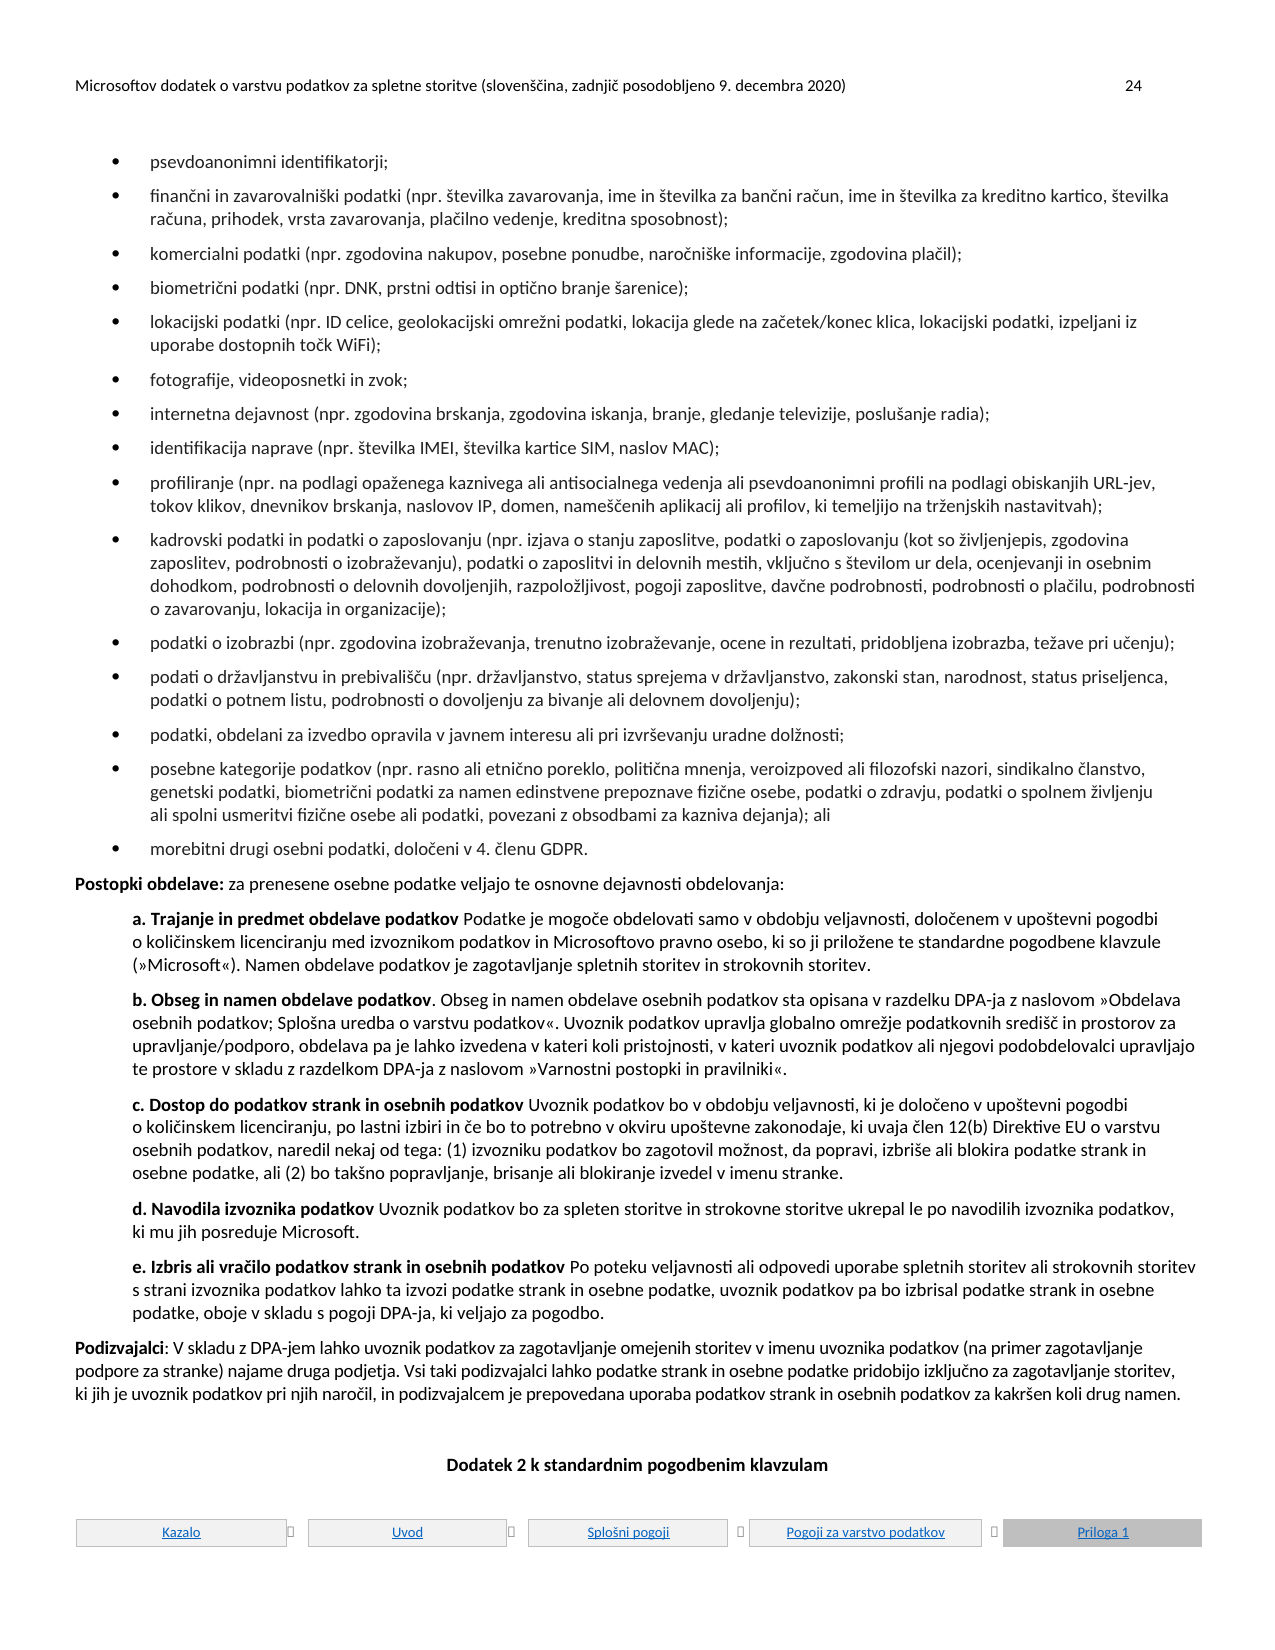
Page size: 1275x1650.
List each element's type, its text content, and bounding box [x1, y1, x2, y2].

list podatki o izobrazbi (npr. zgodovina izobraževanja, trenutno izobraževanje, ocene in rezultati, pridobljena izobrazba, težave pri učenju); [112, 631, 1200, 654]
list podatki, obdelani za izvedbo opravila v javnem interesu ali pri izvrševanju uradne dolžnosti; [112, 723, 1200, 746]
list kadrovski podatki in podatki o zaposlovanju (npr. izjava o stanju zaposlitve, podatki o zaposlovanju (kot so življenjepis, zgodovina zaposlitev, podrobnosti o izobraževanju), podatki o zaposlitvi in delovnih mestih, vključno s številom ur dela, ocenjevanji in osebnim dohodkom, podrobnosti o delovnih dovoljenjih, razpoložljivost, pogoji zaposlitve, davčne podrobnosti, podrobnosti o plačilu, podrobnosti o zavarovanju, lokacija in organizacije); [112, 528, 1200, 620]
list internetna dejavnost (npr. zgodovina brskanja, zgodovina iskanja, branje, gledanje televizije, poslušanje radia); [112, 402, 1200, 425]
list morebitni drugi osebni podatki, določeni v 4. členu GDPR. [112, 837, 1200, 860]
list podati o državljanstvu in prebivališču (npr. državljanstvo, status sprejema v državljanstvo, zakonski stan, narodnost, status priseljenca, podatki o potnem listu, podrobnosti o dovoljenju za bivanje ali delovnem dovoljenju); [112, 666, 1200, 711]
list Podizvajalci: V skladu z DPA-jem lahko uvoznik podatkov za zagotavljanje omejenih storitev v imenu uvoznika podatkov (na primer zagotavljanje podpore za stranke) najame druga podjetja. Vsi taki podizvajalci lahko podatke strank in osebne podatke pridobijo izključno za zagotavljanje storitev, ki jih je uvoznik podatkov pri njih naročil, in podizvajalcem je prepovedana uporaba podatkov strank in osebnih podatkov za kakršen koli drug namen. [75, 1336, 1200, 1405]
list Dodatek 2 k standardnim pogodbenim klavzulam [75, 1453, 1200, 1476]
list e. Izbris ali vračilo podatkov strank in osebnih podatkov Po poteku veljavnosti ali odpovedi uporabe spletnih storitev ali strokovnih storitev s strani izvoznika podatkov lahko ta izvozi podatke strank in osebne podatke, uvoznik podatkov pa bo izbrisal podatke strank in osebne podatke, oboje v skladu s pogoji DPA-ja, ki veljajo za pogodbo. [132, 1255, 1200, 1324]
list Postopki obdelave: za prenesene osebne podatke veljajo te osnovne dejavnosti obdelovanja: [75, 872, 1200, 895]
list b. Obseg in namen obdelave podatkov. Obseg in namen obdelave osebnih podatkov sta opisana v razdelku DPA-ja z naslovom »Obdelava osebnih podatkov; Splošna uredba o varstvu podatkov«. Uvoznik podatkov upravlja globalno omrežje podatkovnih središč in prostorov za upravljanje/podporo, obdelava pa je lahko izvedena v kateri koli pristojnosti, v kateri uvoznik podatkov ali njegovi podobdelovalci upravljajo te prostore v skladu z razdelkom DPA-ja z naslovom »Varnostni postopki in pravilniki«. [132, 988, 1200, 1080]
list biometrični podatki (npr. DNK, prstni odtisi in optično branje šarenice); [112, 276, 1200, 299]
list profiliranje (npr. na podlagi opaženega kaznivega ali antisocialnega vedenja ali psevdoanonimni profili na podlagi obiskanjih URL-jev, tokov klikov, dnevnikov brskanja, naslovov IP, domen, nameščenih aplikacij ali profilov, ki temeljijo na trženjskih nastavitvah); [112, 471, 1200, 517]
list d. Navodila izvoznika podatkov Uvoznik podatkov bo za spleten storitve in strokovne storitve ukrepal le po navodilih izvoznika podatkov, ki mu jih posreduje Microsoft. [132, 1197, 1200, 1243]
list psevdoanonimni identifikatorji; [112, 150, 1200, 173]
list finančni in zavarovalniški podatki (npr. številka zavarovanja, ime in številka za bančni račun, ime in številka za kreditno kartico, številka računa, prihodek, vrsta zavarovanja, plačilno vedenje, kreditna sposobnost); [112, 184, 1200, 230]
list komercialni podatki (npr. zgodovina nakupov, posebne ponudbe, naročniške informacije, zgodovina plačil); [112, 242, 1200, 264]
list lokacijski podatki (npr. ID celice, geolokacijski omrežni podatki, lokacija glede na začetek/konec klica, lokacijski podatki, izpeljani iz uporabe dostopnih točk WiFi); [112, 310, 1200, 356]
list c. Dostop do podatkov strank in osebnih podatkov Uvoznik podatkov bo v obdobju veljavnosti, ki je določeno v upoštevni pogodbi o količinskem licenciranju, po lastni izbiri in če bo to potrebno v okviru upoštevne zakonodaje, ki uvaja člen 12(b) Direktive EU o varstvu osebnih podatkov, naredil nekaj od tega: (1) izvozniku podatkov bo zagotovil možnost, da popravi, izbriše ali blokira podatke strank in osebne podatke, ali (2) bo takšno popravljanje, brisanje ali blokiranje izvedel v imenu stranke. [132, 1093, 1200, 1184]
list a. Trajanje in predmet obdelave podatkov Podatke je mogoče obdelovati samo v obdobju veljavnosti, določenem v upoštevni pogodbi o količinskem licenciranju med izvoznikom podatkov in Microsoftovo pravno osebo, ki so ji priložene te standardne pogodbene klavzule (»Microsoft«). Namen obdelave podatkov je zagotavljanje spletnih storitev in strokovnih storitev. [132, 907, 1200, 976]
list fotografije, videoposnetki in zvok; [112, 368, 1200, 391]
list posebne kategorije podatkov (npr. rasno ali etnično poreklo, politična mnenja, veroizpoved ali filozofski nazori, sindikalno članstvo, genetski podatki, biometrični podatki za namen edinstvene prepoznave fizične osebe, podatki o zdravju, podatki o spolnem življenju ali spolni usmeritvi fizične osebe ali podatki, povezani z obsodbami za kazniva dejanja); ali [112, 757, 1200, 826]
list identifikacija naprave (npr. številka IMEI, številka kartice SIM, naslov MAC); [112, 436, 1200, 459]
